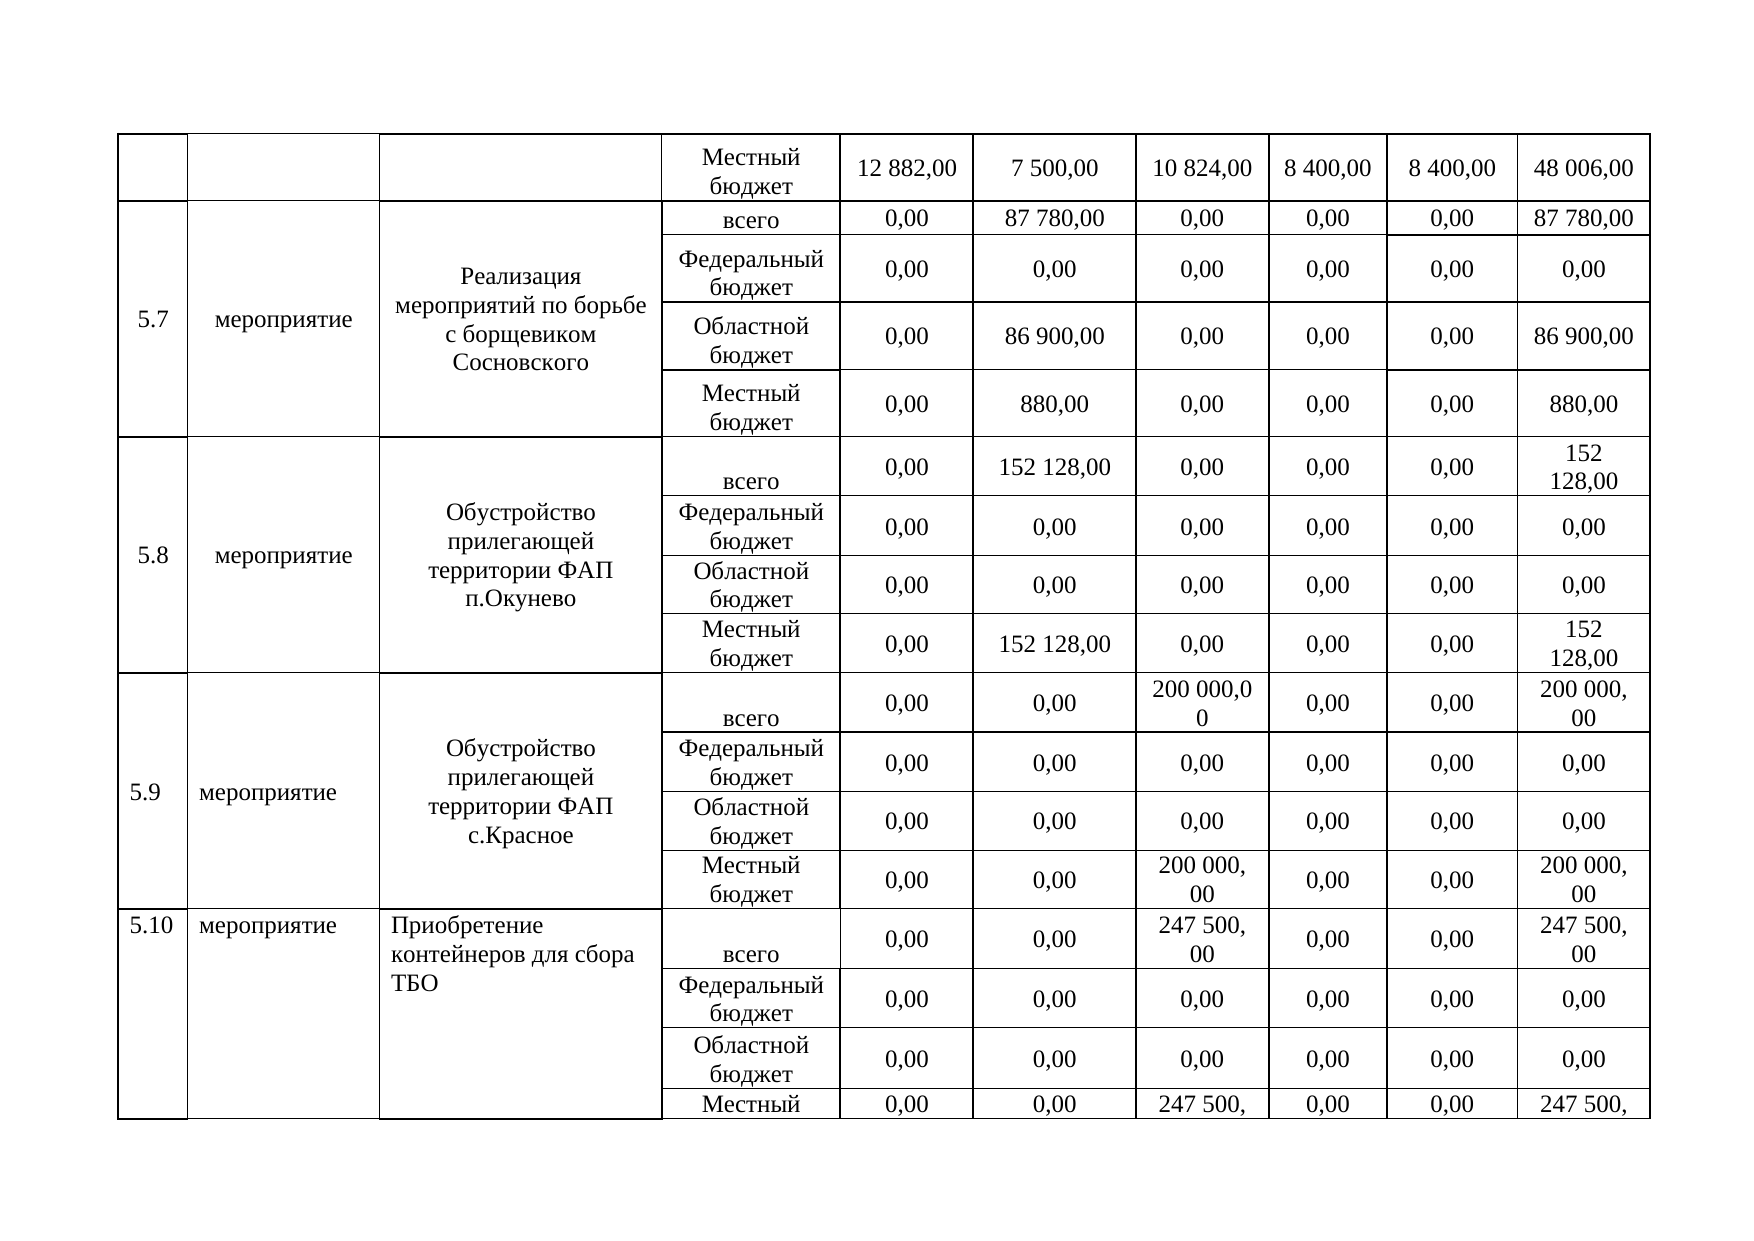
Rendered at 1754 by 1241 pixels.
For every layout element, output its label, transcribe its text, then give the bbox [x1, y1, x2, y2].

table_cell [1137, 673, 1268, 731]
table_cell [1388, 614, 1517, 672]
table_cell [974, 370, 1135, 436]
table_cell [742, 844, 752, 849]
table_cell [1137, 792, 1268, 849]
table_cell всего [663, 202, 839, 234]
table_cell Местный бюджет [662, 135, 839, 200]
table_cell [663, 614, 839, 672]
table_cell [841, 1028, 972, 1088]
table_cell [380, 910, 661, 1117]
table_cell 87 780,00 [974, 202, 1135, 234]
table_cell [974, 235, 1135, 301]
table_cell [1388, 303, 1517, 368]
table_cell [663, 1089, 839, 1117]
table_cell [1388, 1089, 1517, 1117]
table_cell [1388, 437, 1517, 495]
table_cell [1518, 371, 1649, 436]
table_cell Реализация мероприятий по борьбе с борщевиком Сосновского [380, 202, 661, 436]
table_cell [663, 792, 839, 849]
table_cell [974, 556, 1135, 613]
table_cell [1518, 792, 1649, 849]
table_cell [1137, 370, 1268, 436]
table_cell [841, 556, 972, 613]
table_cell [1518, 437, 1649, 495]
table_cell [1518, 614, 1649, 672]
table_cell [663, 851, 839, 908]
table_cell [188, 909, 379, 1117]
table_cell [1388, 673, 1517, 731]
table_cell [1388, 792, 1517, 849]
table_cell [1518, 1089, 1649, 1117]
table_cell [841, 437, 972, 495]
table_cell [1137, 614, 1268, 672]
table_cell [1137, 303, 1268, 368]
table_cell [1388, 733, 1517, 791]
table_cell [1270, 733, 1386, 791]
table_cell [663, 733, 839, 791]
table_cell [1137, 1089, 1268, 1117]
table_cell 10 824,00 [1137, 135, 1268, 200]
table_cell 8 400,00 [1388, 135, 1517, 200]
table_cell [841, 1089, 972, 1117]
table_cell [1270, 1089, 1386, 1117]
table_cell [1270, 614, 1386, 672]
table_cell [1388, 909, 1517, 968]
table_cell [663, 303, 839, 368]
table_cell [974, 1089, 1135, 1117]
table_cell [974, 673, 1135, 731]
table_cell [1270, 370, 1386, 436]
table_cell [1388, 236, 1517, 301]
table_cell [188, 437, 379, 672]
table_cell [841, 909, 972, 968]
table_cell 48 006,00 [1518, 135, 1649, 200]
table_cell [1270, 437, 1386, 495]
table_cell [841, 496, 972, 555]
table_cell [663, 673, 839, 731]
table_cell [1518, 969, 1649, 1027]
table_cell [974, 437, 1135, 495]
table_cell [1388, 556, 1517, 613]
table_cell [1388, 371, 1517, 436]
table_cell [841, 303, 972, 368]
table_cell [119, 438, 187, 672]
table_cell 5.7 [119, 202, 187, 436]
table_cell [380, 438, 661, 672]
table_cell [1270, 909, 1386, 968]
table_cell мероприятие [188, 201, 379, 436]
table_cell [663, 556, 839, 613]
table_cell 0,00 [1388, 202, 1517, 234]
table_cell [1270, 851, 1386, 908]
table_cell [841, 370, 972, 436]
table_cell 0,00 [1270, 202, 1386, 234]
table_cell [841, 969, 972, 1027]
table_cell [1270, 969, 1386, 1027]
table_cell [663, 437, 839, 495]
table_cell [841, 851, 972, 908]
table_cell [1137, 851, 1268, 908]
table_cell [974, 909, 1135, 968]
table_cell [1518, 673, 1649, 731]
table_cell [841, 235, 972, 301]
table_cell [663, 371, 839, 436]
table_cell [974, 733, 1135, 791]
table_cell 0,00 [1137, 202, 1268, 234]
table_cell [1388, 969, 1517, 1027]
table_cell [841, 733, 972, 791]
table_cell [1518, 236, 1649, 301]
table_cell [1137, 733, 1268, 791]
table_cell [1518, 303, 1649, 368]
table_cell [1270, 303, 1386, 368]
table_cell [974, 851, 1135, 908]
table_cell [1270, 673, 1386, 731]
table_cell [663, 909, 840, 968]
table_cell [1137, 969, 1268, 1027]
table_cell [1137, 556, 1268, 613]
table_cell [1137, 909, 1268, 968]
table_cell 12 882,00 [841, 135, 972, 200]
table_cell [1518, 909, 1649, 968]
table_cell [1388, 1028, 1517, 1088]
table_cell 87 780,00 [1518, 202, 1649, 234]
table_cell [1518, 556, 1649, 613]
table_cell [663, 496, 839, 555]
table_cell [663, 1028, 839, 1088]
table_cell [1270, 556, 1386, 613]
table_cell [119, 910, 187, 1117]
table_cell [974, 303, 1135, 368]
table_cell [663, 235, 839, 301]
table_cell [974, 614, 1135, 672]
table_cell 0,00 [841, 202, 972, 234]
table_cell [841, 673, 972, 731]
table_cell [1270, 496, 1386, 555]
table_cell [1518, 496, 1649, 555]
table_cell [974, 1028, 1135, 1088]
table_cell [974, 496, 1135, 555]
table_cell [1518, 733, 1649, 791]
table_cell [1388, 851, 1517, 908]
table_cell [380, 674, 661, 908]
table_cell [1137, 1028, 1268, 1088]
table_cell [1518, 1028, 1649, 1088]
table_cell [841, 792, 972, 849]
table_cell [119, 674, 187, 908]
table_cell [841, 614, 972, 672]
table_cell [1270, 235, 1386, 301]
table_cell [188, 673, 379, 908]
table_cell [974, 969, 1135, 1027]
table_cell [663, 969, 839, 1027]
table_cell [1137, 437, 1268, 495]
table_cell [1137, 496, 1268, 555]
table_cell 8 400,00 [1270, 135, 1386, 200]
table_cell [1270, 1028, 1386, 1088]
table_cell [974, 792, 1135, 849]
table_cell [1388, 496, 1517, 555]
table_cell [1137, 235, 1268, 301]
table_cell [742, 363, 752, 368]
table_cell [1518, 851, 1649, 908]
table_cell 7 500,00 [974, 135, 1135, 200]
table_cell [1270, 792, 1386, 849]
